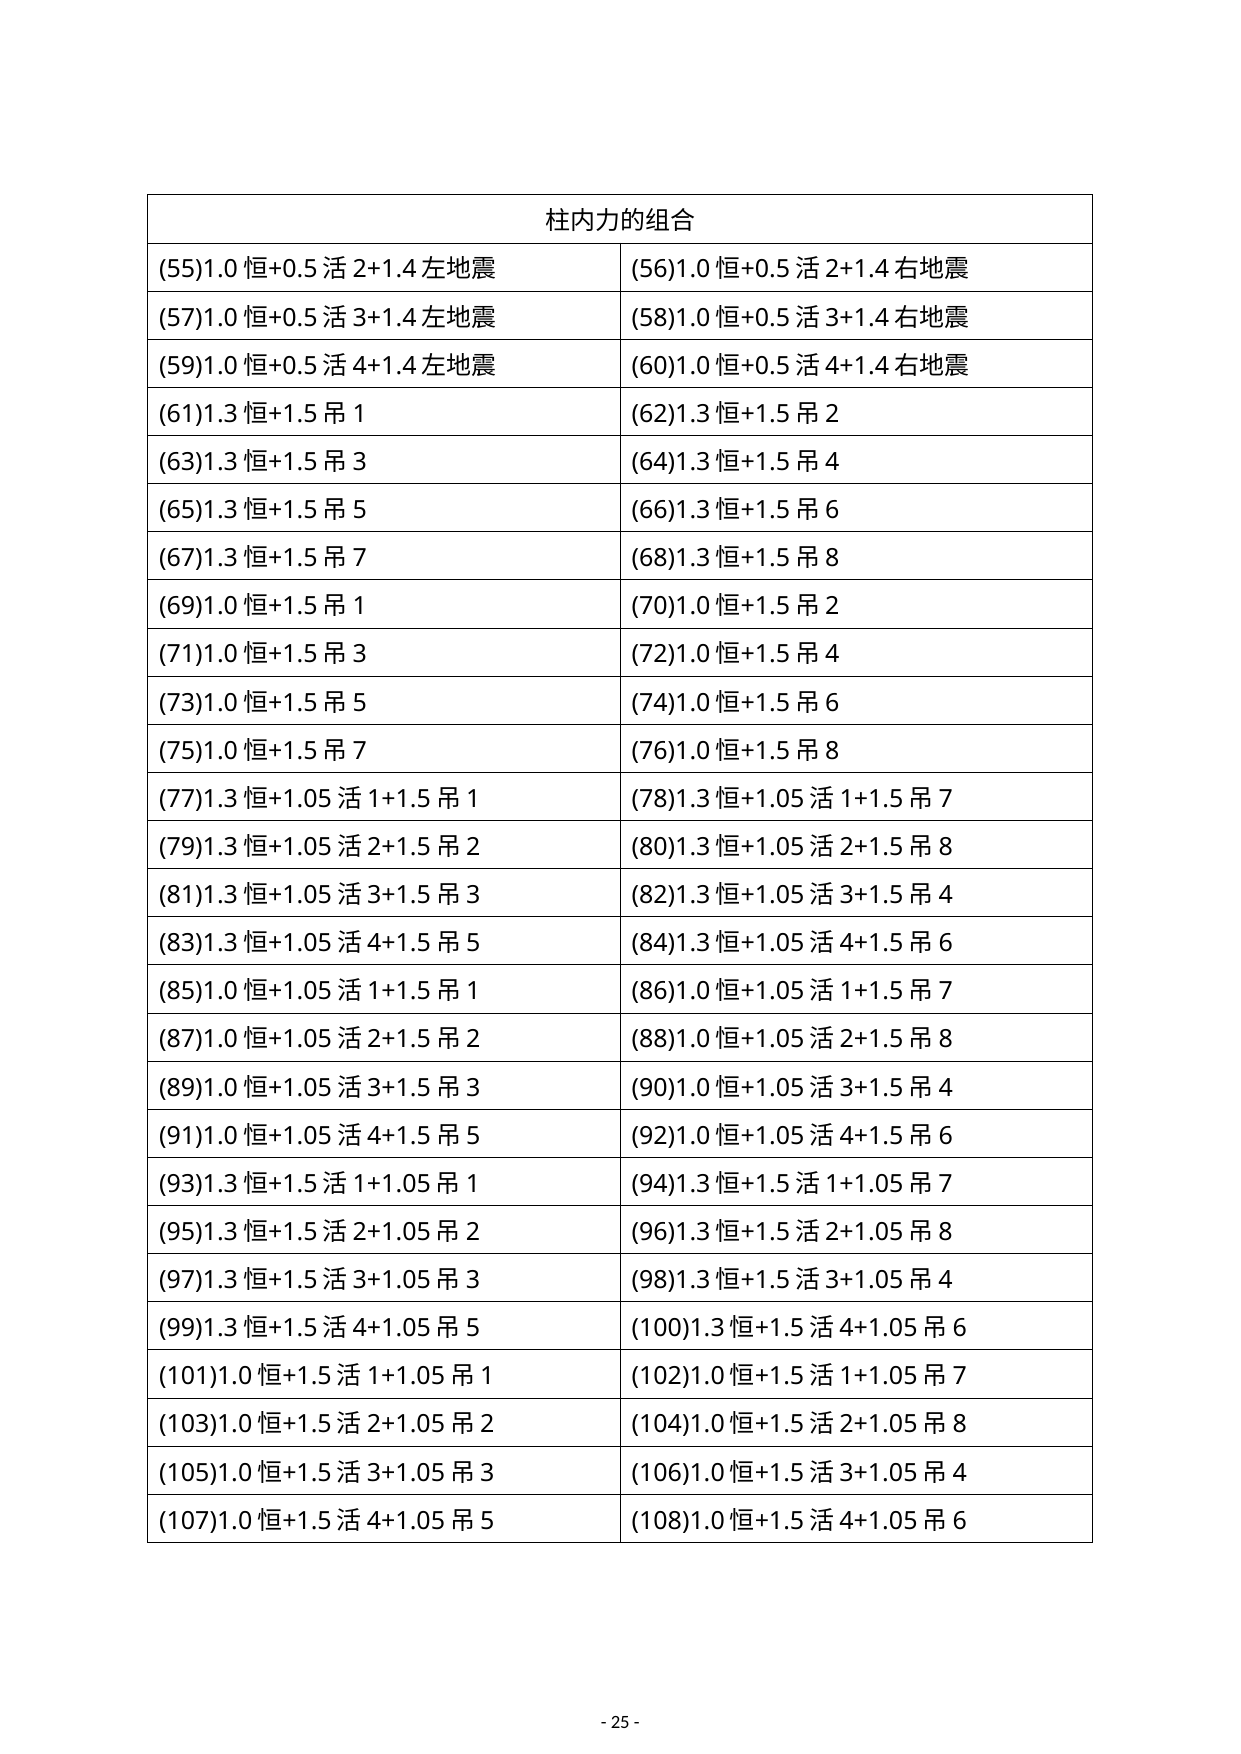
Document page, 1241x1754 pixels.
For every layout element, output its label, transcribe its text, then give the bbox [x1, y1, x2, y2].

table_cell (103)1.0恒+1.5活2+1.05吊2 [148, 1399, 620, 1446]
table_header 柱内力的组合 [148, 195, 1092, 242]
table_cell (90)1.0恒+1.05活3+1.5吊4 [621, 1062, 1092, 1109]
table_cell (71)1.0恒+1.5吊3 [148, 629, 620, 676]
table_cell (67)1.3恒+1.5吊7 [148, 532, 620, 579]
table_cell (104)1.0恒+1.5活2+1.05吊8 [621, 1399, 1092, 1446]
table_cell (65)1.3恒+1.5吊5 [148, 484, 620, 531]
table_cell (87)1.0恒+1.05活2+1.5吊2 [148, 1014, 620, 1061]
table_cell (105)1.0恒+1.5活3+1.05吊3 [148, 1447, 620, 1494]
table_cell (59)1.0恒+0.5活4+1.4左地震 [148, 340, 620, 387]
table_cell (107)1.0恒+1.5活4+1.05吊5 [148, 1495, 620, 1542]
table_cell (85)1.0恒+1.05活1+1.5吊1 [148, 965, 620, 1012]
table_cell (93)1.3恒+1.5活1+1.05吊1 [148, 1158, 620, 1205]
table_cell (64)1.3恒+1.5吊4 [621, 436, 1092, 483]
table_cell (84)1.3恒+1.05活4+1.5吊6 [621, 917, 1092, 964]
table_cell (92)1.0恒+1.05活4+1.5吊6 [621, 1110, 1092, 1157]
table_cell (99)1.3恒+1.5活4+1.05吊5 [148, 1302, 620, 1349]
table_cell (56)1.0恒+0.5活2+1.4右地震 [621, 244, 1092, 291]
table_cell (86)1.0恒+1.05活1+1.5吊7 [621, 965, 1092, 1012]
table_cell (77)1.3恒+1.05活1+1.5吊1 [148, 773, 620, 820]
table_cell (89)1.0恒+1.05活3+1.5吊3 [148, 1062, 620, 1109]
table_cell (57)1.0恒+0.5活3+1.4左地震 [148, 292, 620, 339]
table_cell (101)1.0恒+1.5活1+1.05吊1 [148, 1350, 620, 1397]
table_cell (60)1.0恒+0.5活4+1.4右地震 [621, 340, 1092, 387]
table_cell (75)1.0恒+1.5吊7 [148, 725, 620, 772]
table_cell (81)1.3恒+1.05活3+1.5吊3 [148, 869, 620, 916]
table_cell (97)1.3恒+1.5活3+1.05吊3 [148, 1254, 620, 1301]
table_cell (61)1.3恒+1.5吊1 [148, 388, 620, 435]
table_cell (79)1.3恒+1.05活2+1.5吊2 [148, 821, 620, 868]
table_cell (83)1.3恒+1.05活4+1.5吊5 [148, 917, 620, 964]
table_cell (106)1.0恒+1.5活3+1.05吊4 [621, 1447, 1092, 1494]
table_cell (100)1.3恒+1.5活4+1.05吊6 [621, 1302, 1092, 1349]
table_cell (76)1.0恒+1.5吊8 [621, 725, 1092, 772]
table_cell (58)1.0恒+0.5活3+1.4右地震 [621, 292, 1092, 339]
table_cell (55)1.0恒+0.5活2+1.4左地震 [148, 244, 620, 291]
table_cell (91)1.0恒+1.05活4+1.5吊5 [148, 1110, 620, 1157]
table_cell (74)1.0恒+1.5吊6 [621, 677, 1092, 724]
table_cell (108)1.0恒+1.5活4+1.05吊6 [621, 1495, 1092, 1542]
table_cell (70)1.0恒+1.5吊2 [621, 580, 1092, 627]
table_cell (94)1.3恒+1.5活1+1.05吊7 [621, 1158, 1092, 1205]
table_cell (98)1.3恒+1.5活3+1.05吊4 [621, 1254, 1092, 1301]
table_cell (95)1.3恒+1.5活2+1.05吊2 [148, 1206, 620, 1253]
table_cell (73)1.0恒+1.5吊5 [148, 677, 620, 724]
table_cell (72)1.0恒+1.5吊4 [621, 629, 1092, 676]
table_cell (80)1.3恒+1.05活2+1.5吊8 [621, 821, 1092, 868]
table_cell (66)1.3恒+1.5吊6 [621, 484, 1092, 531]
table_cell (88)1.0恒+1.05活2+1.5吊8 [621, 1014, 1092, 1061]
table_cell (63)1.3恒+1.5吊3 [148, 436, 620, 483]
table_cell (69)1.0恒+1.5吊1 [148, 580, 620, 627]
table_cell (102)1.0恒+1.5活1+1.05吊7 [621, 1350, 1092, 1397]
table_cell (96)1.3恒+1.5活2+1.05吊8 [621, 1206, 1092, 1253]
table_cell (68)1.3恒+1.5吊8 [621, 532, 1092, 579]
table_cell (62)1.3恒+1.5吊2 [621, 388, 1092, 435]
table_cell (82)1.3恒+1.05活3+1.5吊4 [621, 869, 1092, 916]
table_cell (78)1.3恒+1.05活1+1.5吊7 [621, 773, 1092, 820]
